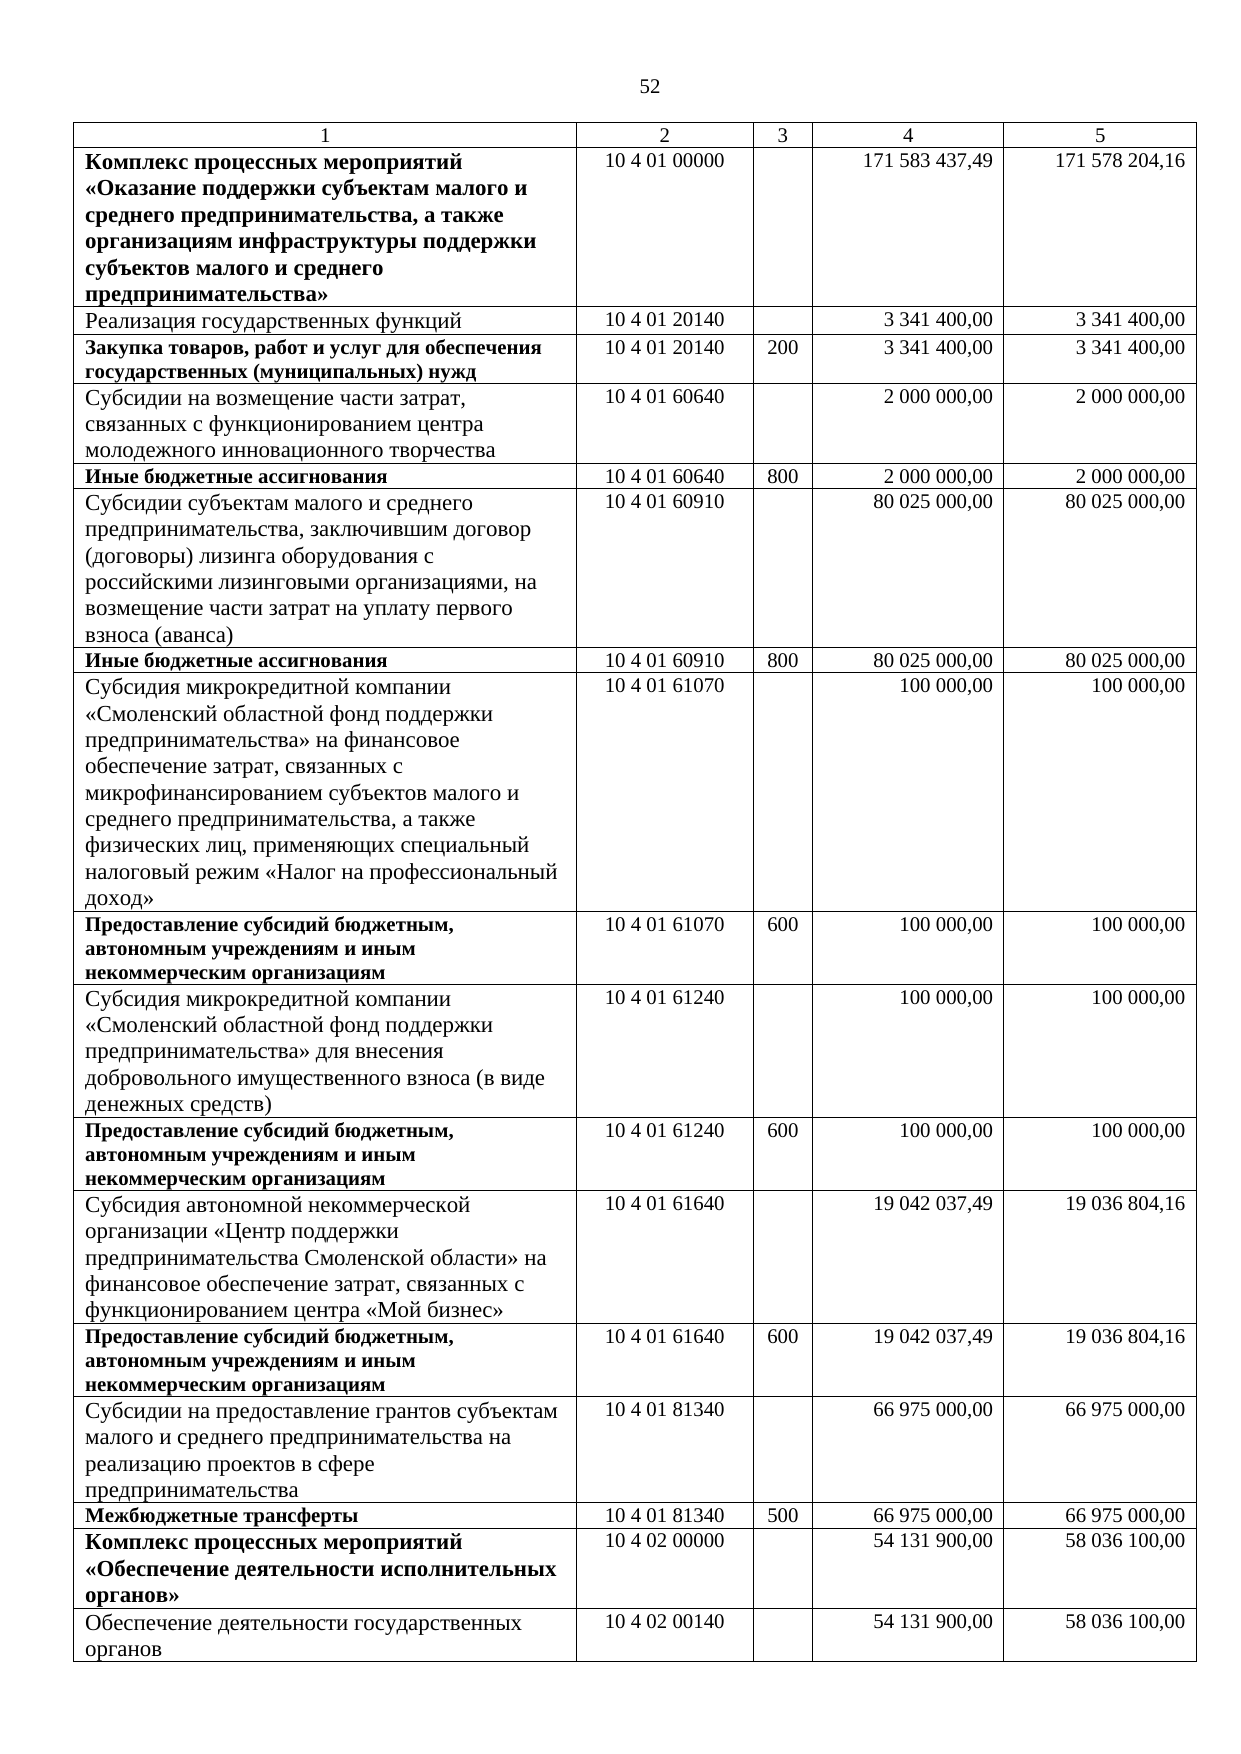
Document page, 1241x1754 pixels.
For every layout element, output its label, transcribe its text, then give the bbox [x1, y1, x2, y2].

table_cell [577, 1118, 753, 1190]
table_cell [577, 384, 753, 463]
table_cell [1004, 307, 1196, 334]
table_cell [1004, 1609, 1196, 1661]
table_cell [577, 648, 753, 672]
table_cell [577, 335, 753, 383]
table_header 5 [1004, 123, 1196, 147]
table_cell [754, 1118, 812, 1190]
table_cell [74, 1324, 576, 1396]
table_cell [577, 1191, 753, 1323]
table_header 4 [813, 123, 1003, 147]
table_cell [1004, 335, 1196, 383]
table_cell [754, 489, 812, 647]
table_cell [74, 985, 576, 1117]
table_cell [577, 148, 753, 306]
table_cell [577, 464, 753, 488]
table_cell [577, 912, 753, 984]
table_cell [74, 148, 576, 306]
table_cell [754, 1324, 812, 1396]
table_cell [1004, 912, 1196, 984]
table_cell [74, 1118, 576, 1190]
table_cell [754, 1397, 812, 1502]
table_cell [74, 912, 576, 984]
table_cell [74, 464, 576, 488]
table_header 3 [754, 123, 812, 147]
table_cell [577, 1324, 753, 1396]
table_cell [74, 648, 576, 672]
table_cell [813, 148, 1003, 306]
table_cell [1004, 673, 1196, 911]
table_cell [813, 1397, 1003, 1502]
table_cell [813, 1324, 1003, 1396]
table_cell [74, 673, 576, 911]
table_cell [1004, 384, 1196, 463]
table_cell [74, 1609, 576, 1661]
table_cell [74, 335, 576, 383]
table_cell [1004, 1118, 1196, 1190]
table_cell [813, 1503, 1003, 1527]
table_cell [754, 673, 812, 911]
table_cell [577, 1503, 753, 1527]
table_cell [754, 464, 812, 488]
table_header 2 [577, 123, 753, 147]
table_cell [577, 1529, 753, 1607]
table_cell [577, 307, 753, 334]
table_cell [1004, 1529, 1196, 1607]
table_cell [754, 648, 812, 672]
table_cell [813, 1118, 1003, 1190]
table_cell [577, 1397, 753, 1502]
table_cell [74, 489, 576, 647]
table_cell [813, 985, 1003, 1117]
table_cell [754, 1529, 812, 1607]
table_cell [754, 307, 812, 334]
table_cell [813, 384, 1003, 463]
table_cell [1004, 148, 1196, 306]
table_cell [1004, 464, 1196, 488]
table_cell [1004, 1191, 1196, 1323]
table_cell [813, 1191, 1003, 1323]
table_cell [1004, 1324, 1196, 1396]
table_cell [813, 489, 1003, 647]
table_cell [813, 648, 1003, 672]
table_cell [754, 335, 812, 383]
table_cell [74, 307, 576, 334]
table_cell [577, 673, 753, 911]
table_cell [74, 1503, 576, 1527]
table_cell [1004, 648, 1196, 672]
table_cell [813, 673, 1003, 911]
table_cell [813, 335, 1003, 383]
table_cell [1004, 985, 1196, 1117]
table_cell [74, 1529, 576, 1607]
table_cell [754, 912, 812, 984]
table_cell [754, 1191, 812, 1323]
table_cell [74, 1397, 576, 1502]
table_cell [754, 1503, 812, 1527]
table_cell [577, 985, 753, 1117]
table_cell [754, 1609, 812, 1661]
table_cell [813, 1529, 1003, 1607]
table_header 1 [74, 123, 576, 147]
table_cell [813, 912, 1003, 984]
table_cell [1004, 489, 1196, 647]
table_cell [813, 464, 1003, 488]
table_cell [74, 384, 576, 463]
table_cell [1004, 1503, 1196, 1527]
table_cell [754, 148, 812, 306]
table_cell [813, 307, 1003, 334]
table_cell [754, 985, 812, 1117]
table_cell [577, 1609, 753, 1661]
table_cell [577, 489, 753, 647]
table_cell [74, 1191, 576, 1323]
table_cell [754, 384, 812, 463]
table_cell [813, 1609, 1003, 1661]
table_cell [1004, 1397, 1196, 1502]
